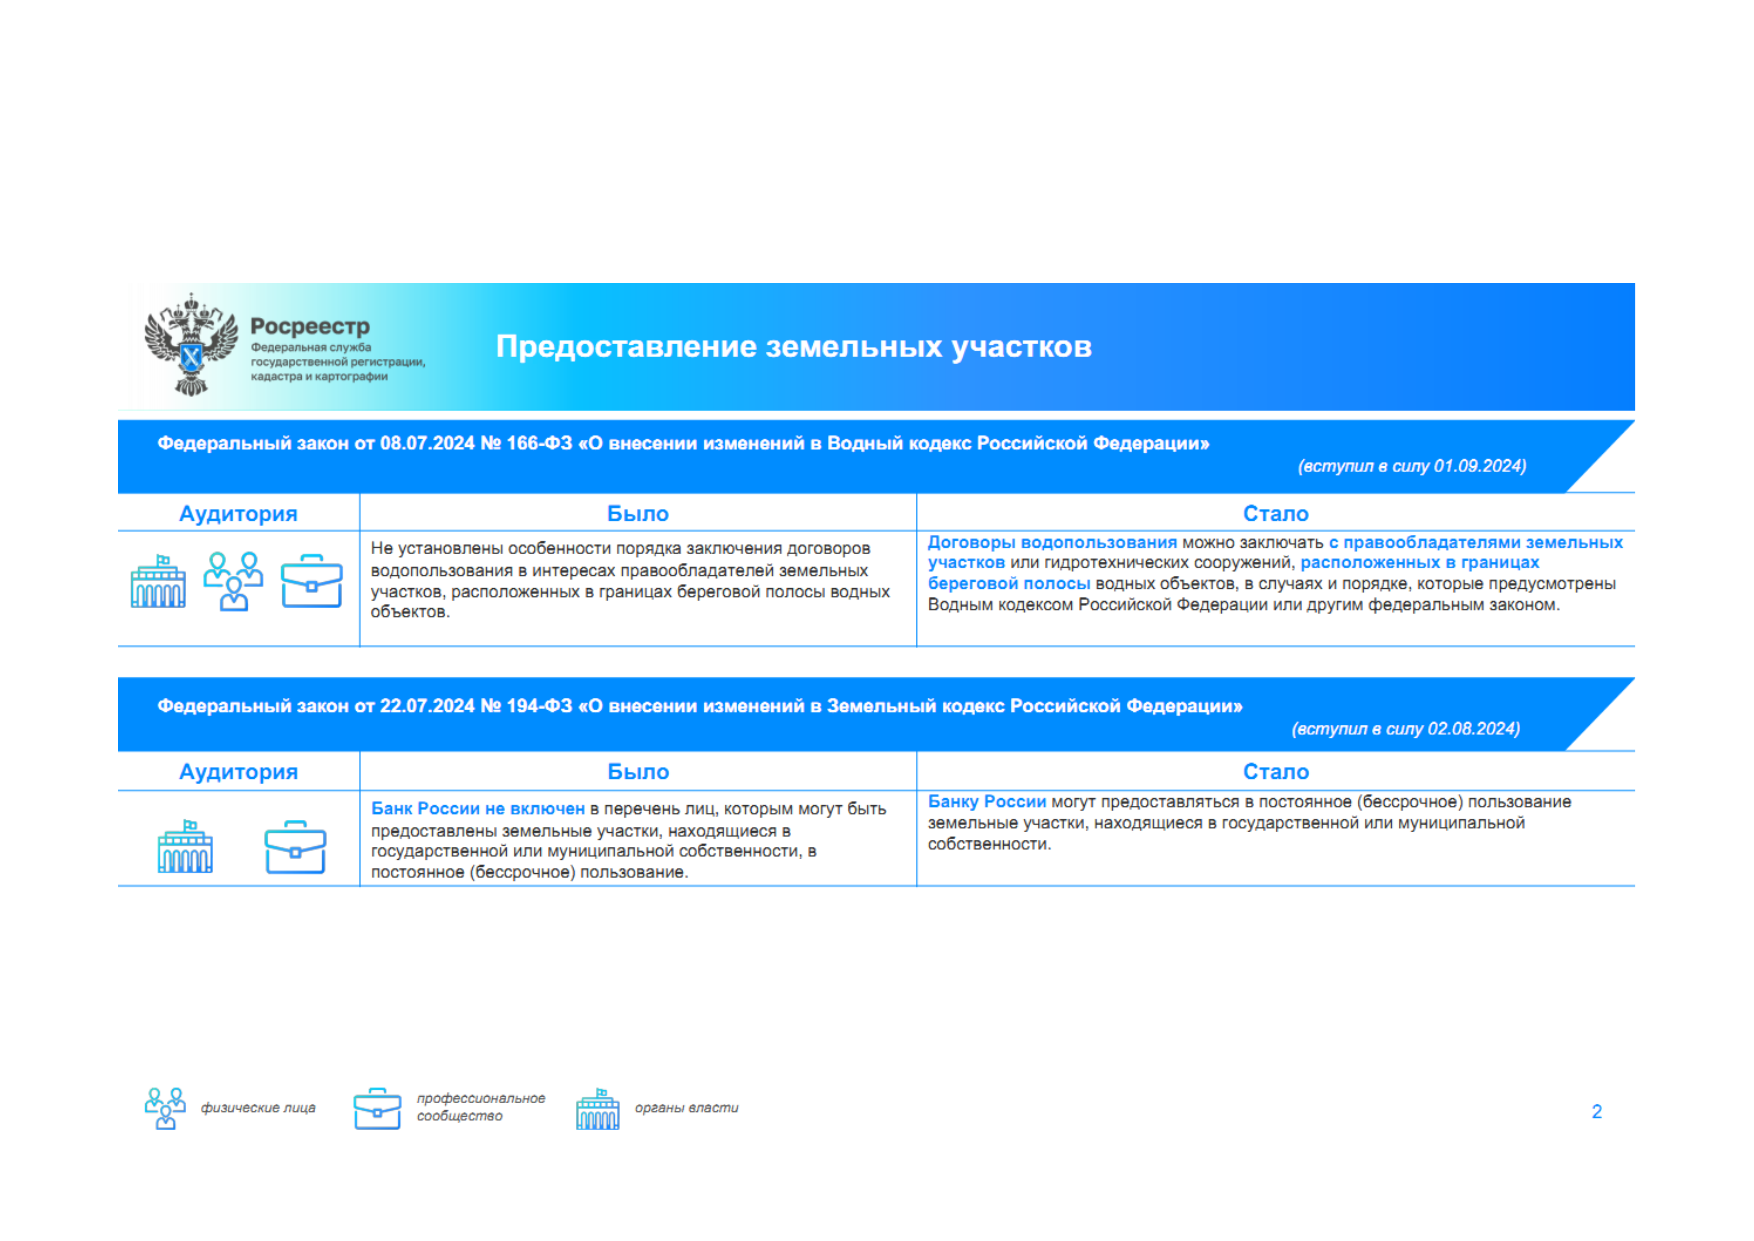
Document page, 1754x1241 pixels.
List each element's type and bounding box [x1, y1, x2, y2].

picture [647, 341, 664, 356]
picture [628, 340, 644, 357]
picture [665, 340, 700, 358]
picture [118, 283, 1636, 1137]
picture [577, 340, 627, 357]
